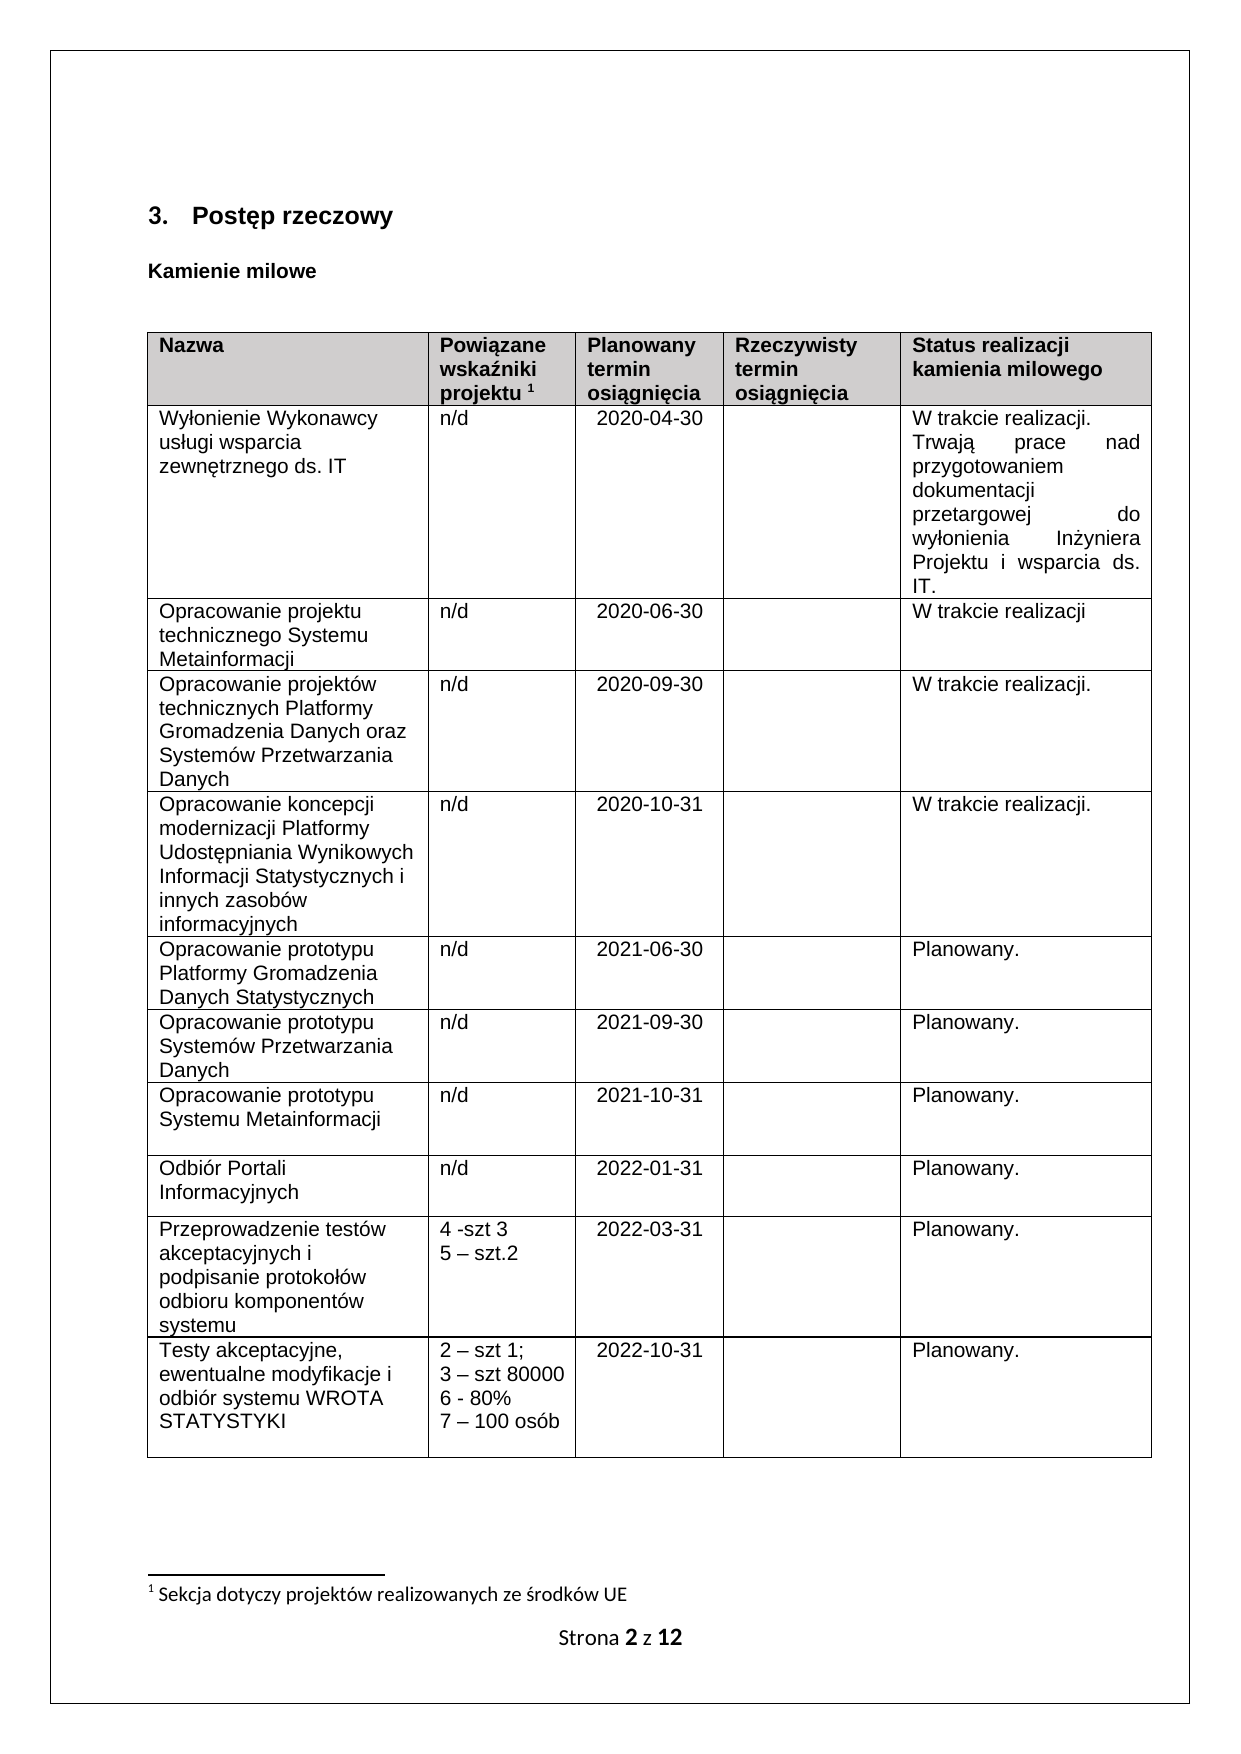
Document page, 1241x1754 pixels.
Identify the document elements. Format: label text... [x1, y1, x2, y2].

table_cell Planowany. [901, 937, 1151, 1009]
table_cell [724, 1338, 900, 1457]
table_cell Planowany. [901, 1156, 1151, 1216]
table_cell n/d [429, 1156, 575, 1216]
table_cell 2022-01-31 [576, 1156, 723, 1216]
table_cell [724, 1083, 900, 1155]
table_cell 2020-06-30 [576, 599, 723, 670]
table_cell Opracowanie prototypu Systemu Metainformacji [148, 1083, 428, 1155]
table_cell 2022-10-31 [576, 1338, 723, 1457]
table_cell W trakcie realizacji. [901, 671, 1151, 791]
table_cell Odbiór Portali Informacyjnych [148, 1156, 428, 1216]
table_cell W trakcie realizacji. Trwają prace nad przygotowaniem dokumentacji przetargowej do wyłonienia Inżyniera Projektu i wsparcia ds. IT. [901, 406, 1151, 597]
table_cell n/d [429, 1010, 575, 1082]
table_cell [724, 1010, 900, 1082]
table_cell [724, 599, 900, 670]
table_cell [724, 937, 900, 1009]
table_cell 2022-03-31 [576, 1217, 723, 1336]
table_cell n/d [429, 937, 575, 1009]
table_cell Planowany. [901, 1338, 1151, 1457]
table_cell W trakcie realizacji. [901, 792, 1151, 936]
table_cell Opracowanie prototypu Systemów Przetwarzania Danych [148, 1010, 428, 1082]
table_cell Testy akceptacyjne, ewentualne modyfikacje i odbiór systemu WROTA STATYSTYKI [148, 1338, 428, 1457]
table_cell n/d [429, 671, 575, 791]
table_cell [724, 1217, 900, 1336]
table_cell 2020-04-30 [576, 406, 723, 597]
table_cell [724, 406, 900, 597]
table_cell [724, 671, 900, 791]
table_header Rzeczywisty termin osiągnięcia [724, 333, 900, 405]
table_cell 2021-06-30 [576, 937, 723, 1009]
table_cell Planowany. [901, 1083, 1151, 1155]
table_header Nazwa [148, 333, 428, 405]
table_header Powiązane wskaźniki projektu [429, 333, 575, 405]
table_cell 2021-10-31 [576, 1083, 723, 1155]
table_cell n/d [429, 406, 575, 597]
table_cell Opracowanie projektu technicznego Systemu Metainformacji [148, 599, 428, 670]
table_cell Opracowanie projektów technicznych Platformy Gromadzenia Danych oraz Systemów Przetwarzania Danych [148, 671, 428, 791]
table_cell 2 – szt 1; 3 – szt 80000 6 - 80% 7 – 100 osób [429, 1338, 575, 1457]
table_cell Wyłonienie Wykonawcy usługi wsparcia zewnętrznego ds. IT [148, 406, 428, 597]
table_header Status realizacji kamienia milowego [901, 333, 1151, 405]
table_cell 4 -szt 3 5 – szt.2 [429, 1217, 575, 1336]
table_cell n/d [429, 599, 575, 670]
text Kamienie milowe [148, 259, 1093, 283]
table_cell Opracowanie koncepcji modernizacji Platformy Udostępniania Wynikowych Informacji Statystycznych i innych zasobów informacyjnych [148, 792, 428, 936]
table_cell Planowany. [901, 1217, 1151, 1336]
table_cell Planowany. [901, 1010, 1151, 1082]
table_cell [724, 792, 900, 936]
subtitle Postęp rzeczowy [148, 198, 1093, 231]
table_cell Opracowanie prototypu Platformy Gromadzenia Danych Statystycznych [148, 937, 428, 1009]
table_header Planowany termin osiągnięcia [576, 333, 723, 405]
table_cell 2021-09-30 [576, 1010, 723, 1082]
table_cell W trakcie realizacji [901, 599, 1151, 670]
table_cell 2020-09-30 [576, 671, 723, 791]
table_cell [724, 1156, 900, 1216]
table_cell n/d [429, 792, 575, 936]
table_cell n/d [429, 1083, 575, 1155]
table_cell 2020-10-31 [576, 792, 723, 936]
table_cell Przeprowadzenie testów akceptacyjnych i podpisanie protokołów odbioru komponentów systemu [148, 1217, 428, 1336]
